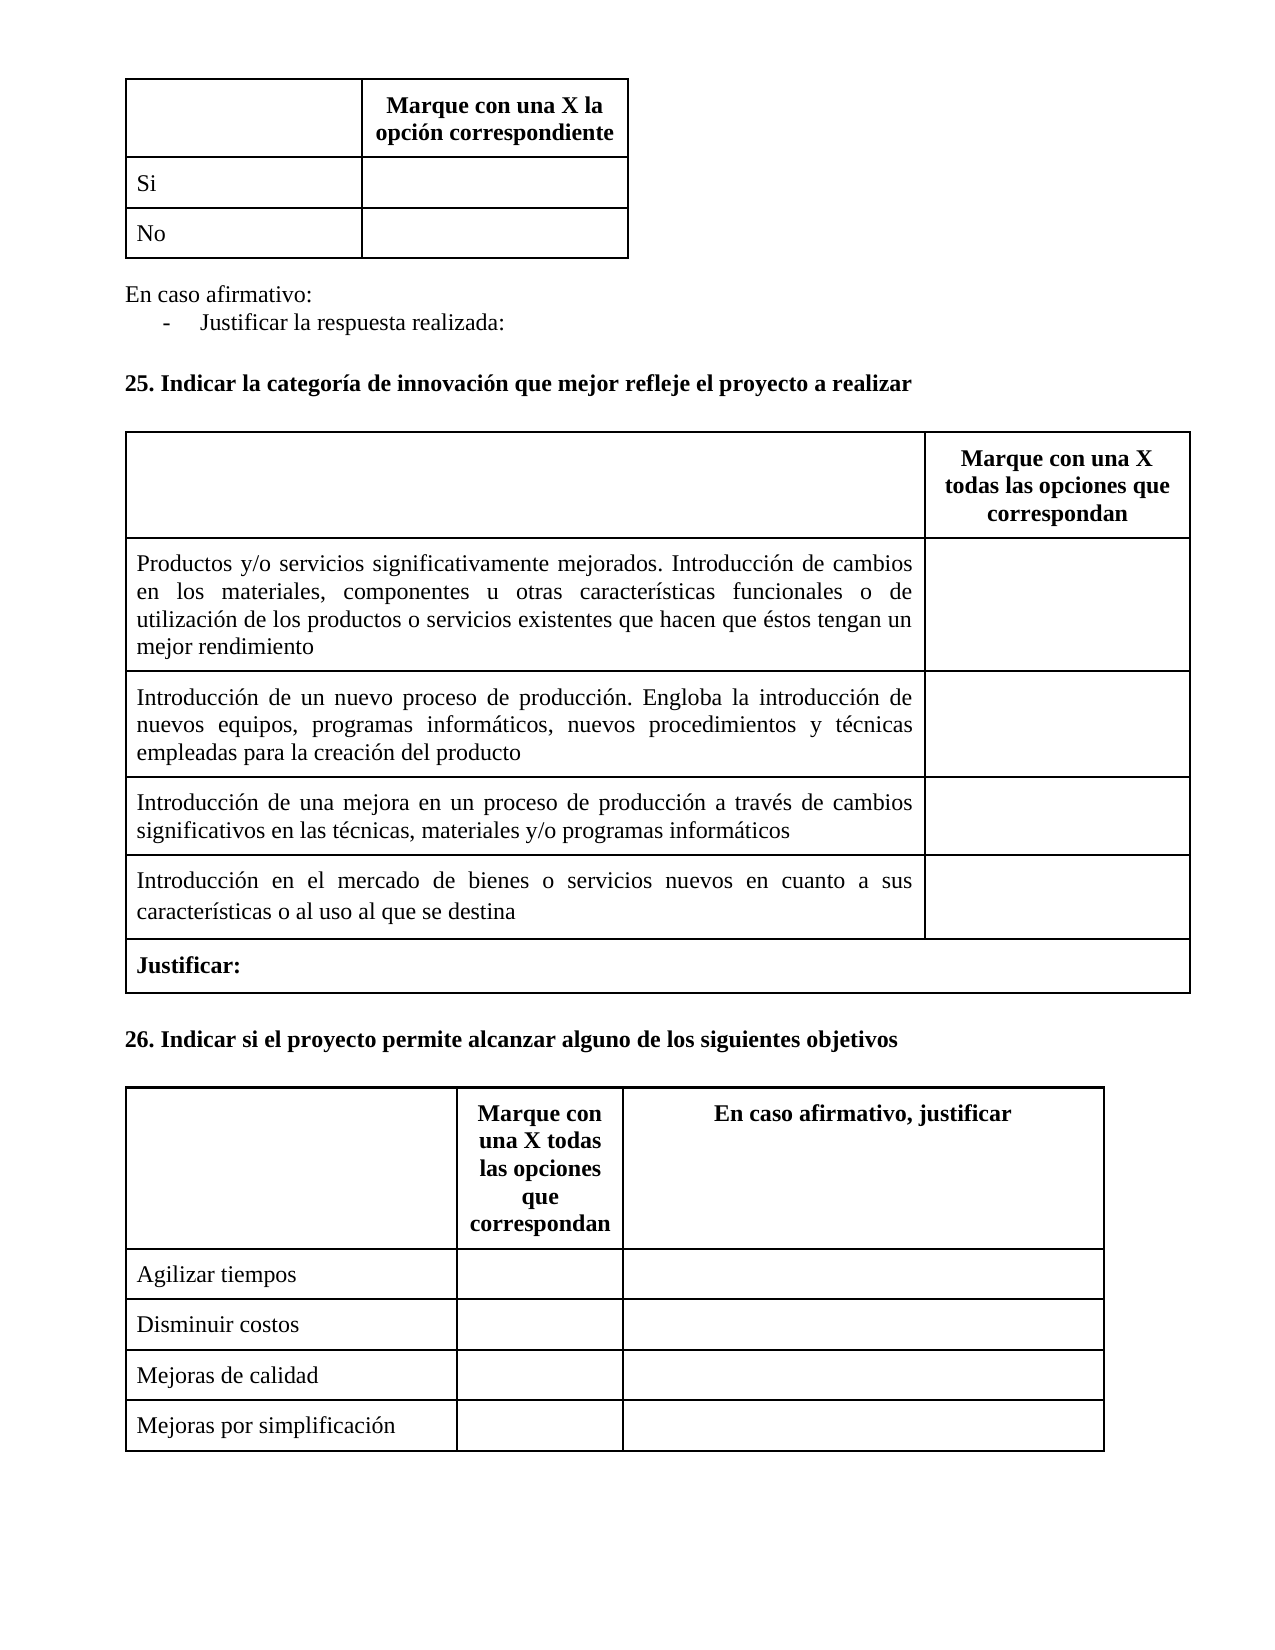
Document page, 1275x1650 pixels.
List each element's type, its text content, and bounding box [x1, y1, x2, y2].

table_cell Mejoras por simplificación [127, 1401, 456, 1449]
table_header [127, 433, 924, 537]
text En caso afirmativo: [125, 280, 1197, 308]
table_cell Productos y/o servicios significativamente mejorados. Introducción de cambios en los materiales, componentes u otras características funcionales o de utilización de los productos o servicios existentes que hacen que éstos tengan un mejor rendimiento [127, 539, 924, 670]
table_cell [926, 539, 1189, 670]
table_cell [458, 1401, 622, 1449]
table_cell [926, 856, 1189, 938]
table_cell Introducción de una mejora en un proceso de producción a través de cambios significativos en las técnicas, materiales y/o programas informáticos [127, 778, 924, 854]
subtitle 25. Indicar la categoría de innovación que mejor refleje el proyecto a realizar [124, 369, 1197, 397]
table_cell Si [127, 158, 361, 207]
table_cell [926, 778, 1189, 854]
table_cell Introducción de un nuevo proceso de producción. Engloba la introducción de nuevos equipos, programas informáticos, nuevos procedimientos y técnicas empleadas para la creación del producto [127, 672, 924, 776]
table_cell [624, 1250, 1103, 1298]
table_header [127, 80, 361, 156]
table_cell No [127, 209, 361, 257]
list Justificar la respuesta realizada: [162, 308, 1197, 335]
table_cell [458, 1250, 622, 1298]
table_cell [926, 672, 1189, 776]
table_header Marque con una X todas las opciones que correspondan [926, 433, 1189, 537]
table_cell Justificar: [127, 940, 1189, 992]
table_header En caso afirmativo, justificar [624, 1089, 1103, 1247]
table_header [363, 80, 627, 156]
subtitle 26. Indicar si el proyecto permite alcanzar alguno de los siguientes objetivos [124, 1025, 1197, 1052]
table_cell [624, 1351, 1103, 1399]
table_header [127, 1089, 456, 1247]
table_cell [363, 209, 627, 257]
table_cell [458, 1351, 622, 1399]
table_cell [624, 1401, 1103, 1449]
table_cell Disminuir costos [127, 1300, 456, 1348]
table_cell Mejoras de calidad [127, 1351, 456, 1399]
table_cell Introducción en el mercado de bienes o servicios nuevos en cuanto a sus características o al uso al que se destina [127, 856, 924, 938]
table_cell [458, 1300, 622, 1348]
table_header Marque con una X todas las opciones que correspondan [458, 1089, 622, 1247]
table_cell Agilizar tiempos [127, 1250, 456, 1298]
table_cell [624, 1300, 1103, 1348]
table_cell [363, 158, 627, 207]
